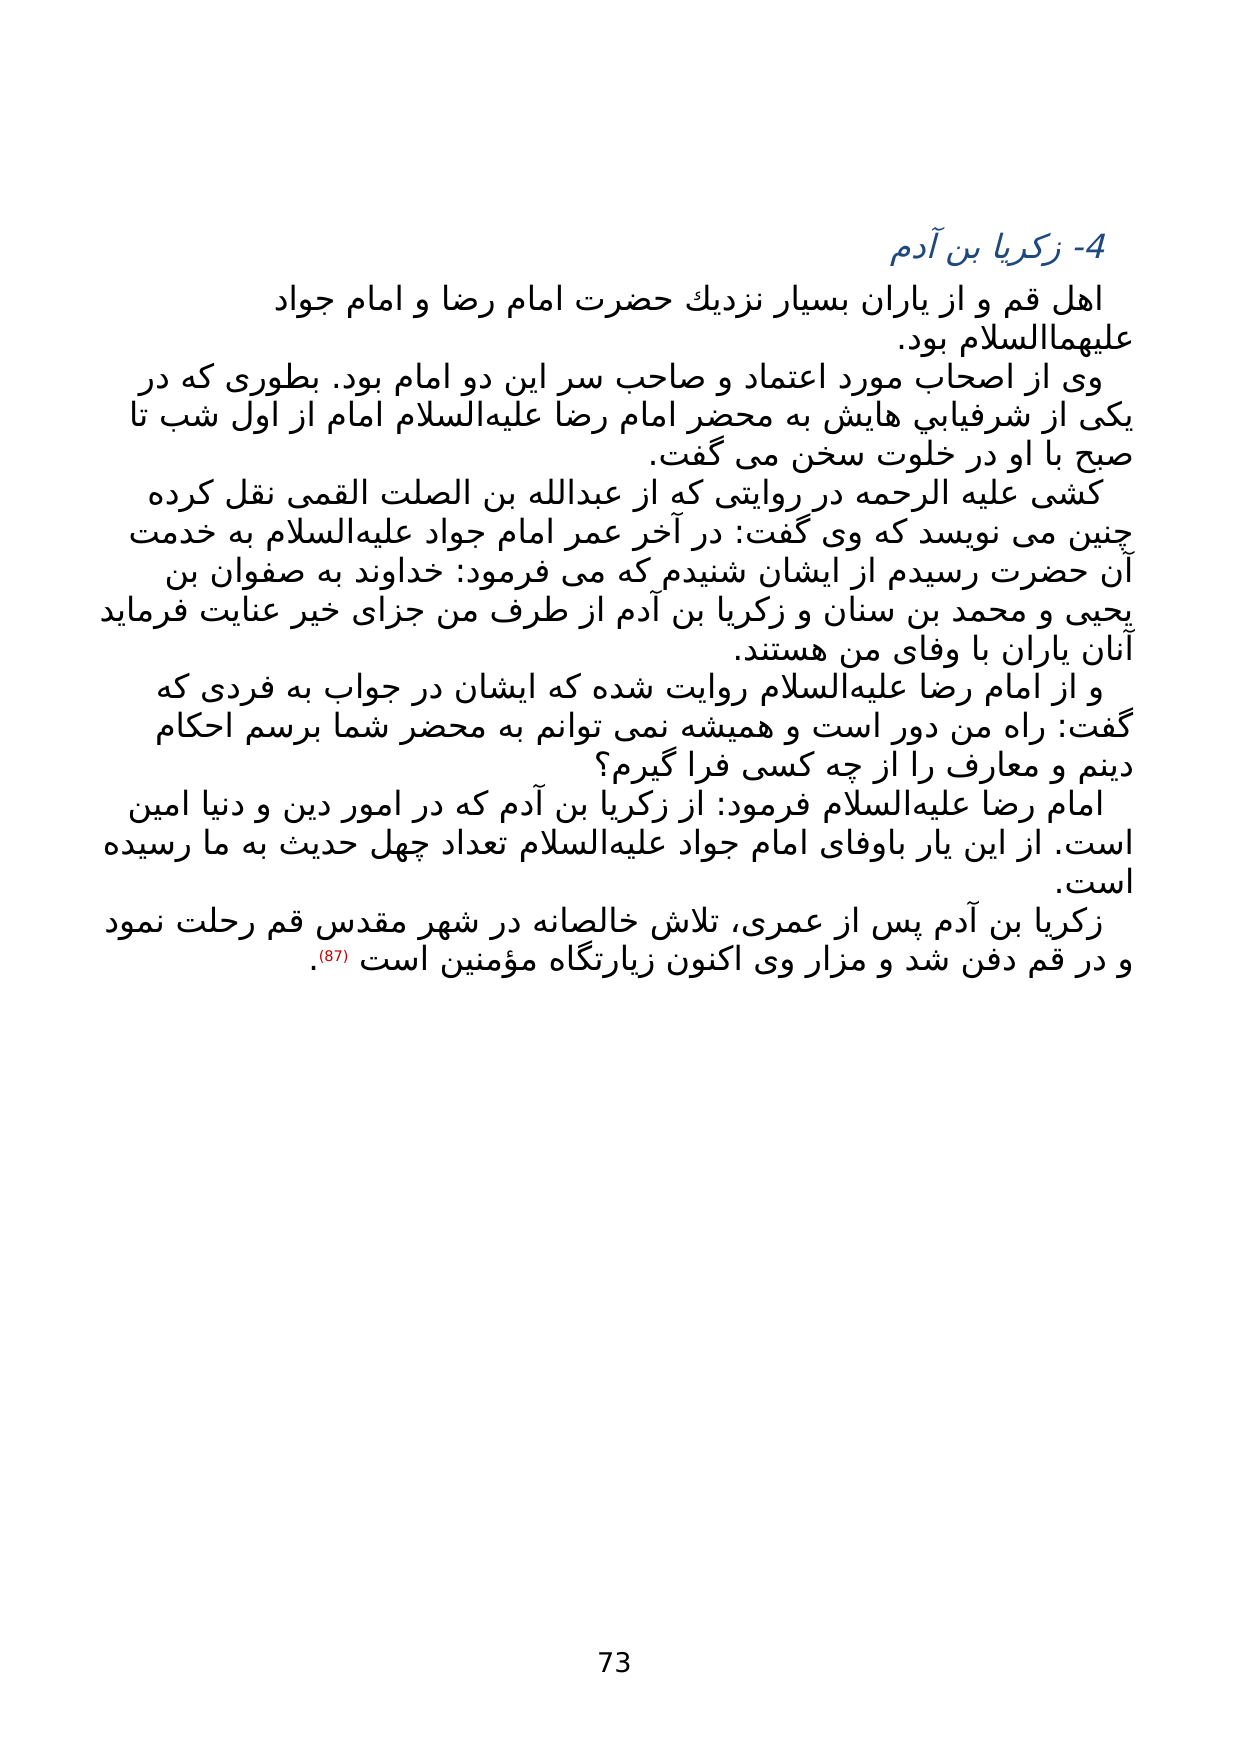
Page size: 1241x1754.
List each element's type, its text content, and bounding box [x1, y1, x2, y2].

text زكريا بن آدم پس از عمرى، تلاش خالصانه در شهر مقدس قم رحلت نمود و در قم دفن شد و مزار وى اكنون زيارتگاه مؤمنين است (87). [94, 901, 1134, 979]
text وى از اصحاب مورد اعتماد و صاحب سر اين دو امام بود. بطورى كه در يكى از شرفيابي هايش به محضر امام رضا عليه‌السلام امام از اول شب تا صبح با او در خلوت سخن مى گفت. [94, 357, 1134, 474]
text و از امام رضا عليه‌السلام روايت شده كه ايشان در جواب به فردى كه گفت: راه من دور است و هميشه نمى توانم به محضر شما برسم احكام دينم و معارف را از چه كسى فرا گيرم؟ [94, 668, 1134, 784]
text اهل قم و از ياران بسيار نزديك حضرت امام رضا و امام جواد عليهما‌السلام بود. [94, 279, 1134, 357]
text كشى عليه الرحمه در روايتى كه از عبدالله بن الصلت القمى نقل كرده چنين مى نويسد كه وى گفت: در آخر عمر امام جواد عليه‌السلام به خدمت آن حضرت رسيدم از ايشان شنيدم كه مى فرمود: خداوند به صفوان بن يحيى و محمد بن سنان و زكريا بن آدم از طرف من جزاى خير عنايت فرمايد آنان ياران با وفاى من هستند. [94, 474, 1134, 668]
text امام رضا عليه‌السلام فرمود: از زكريا بن آدم كه در امور دين و دنيا امين است. از اين يار باوفاى امام جواد عليه‌السلام تعداد چهل حديث به ما رسيده است. [94, 784, 1134, 901]
subtitle 4- زكريا بن آدم [94, 228, 1134, 267]
